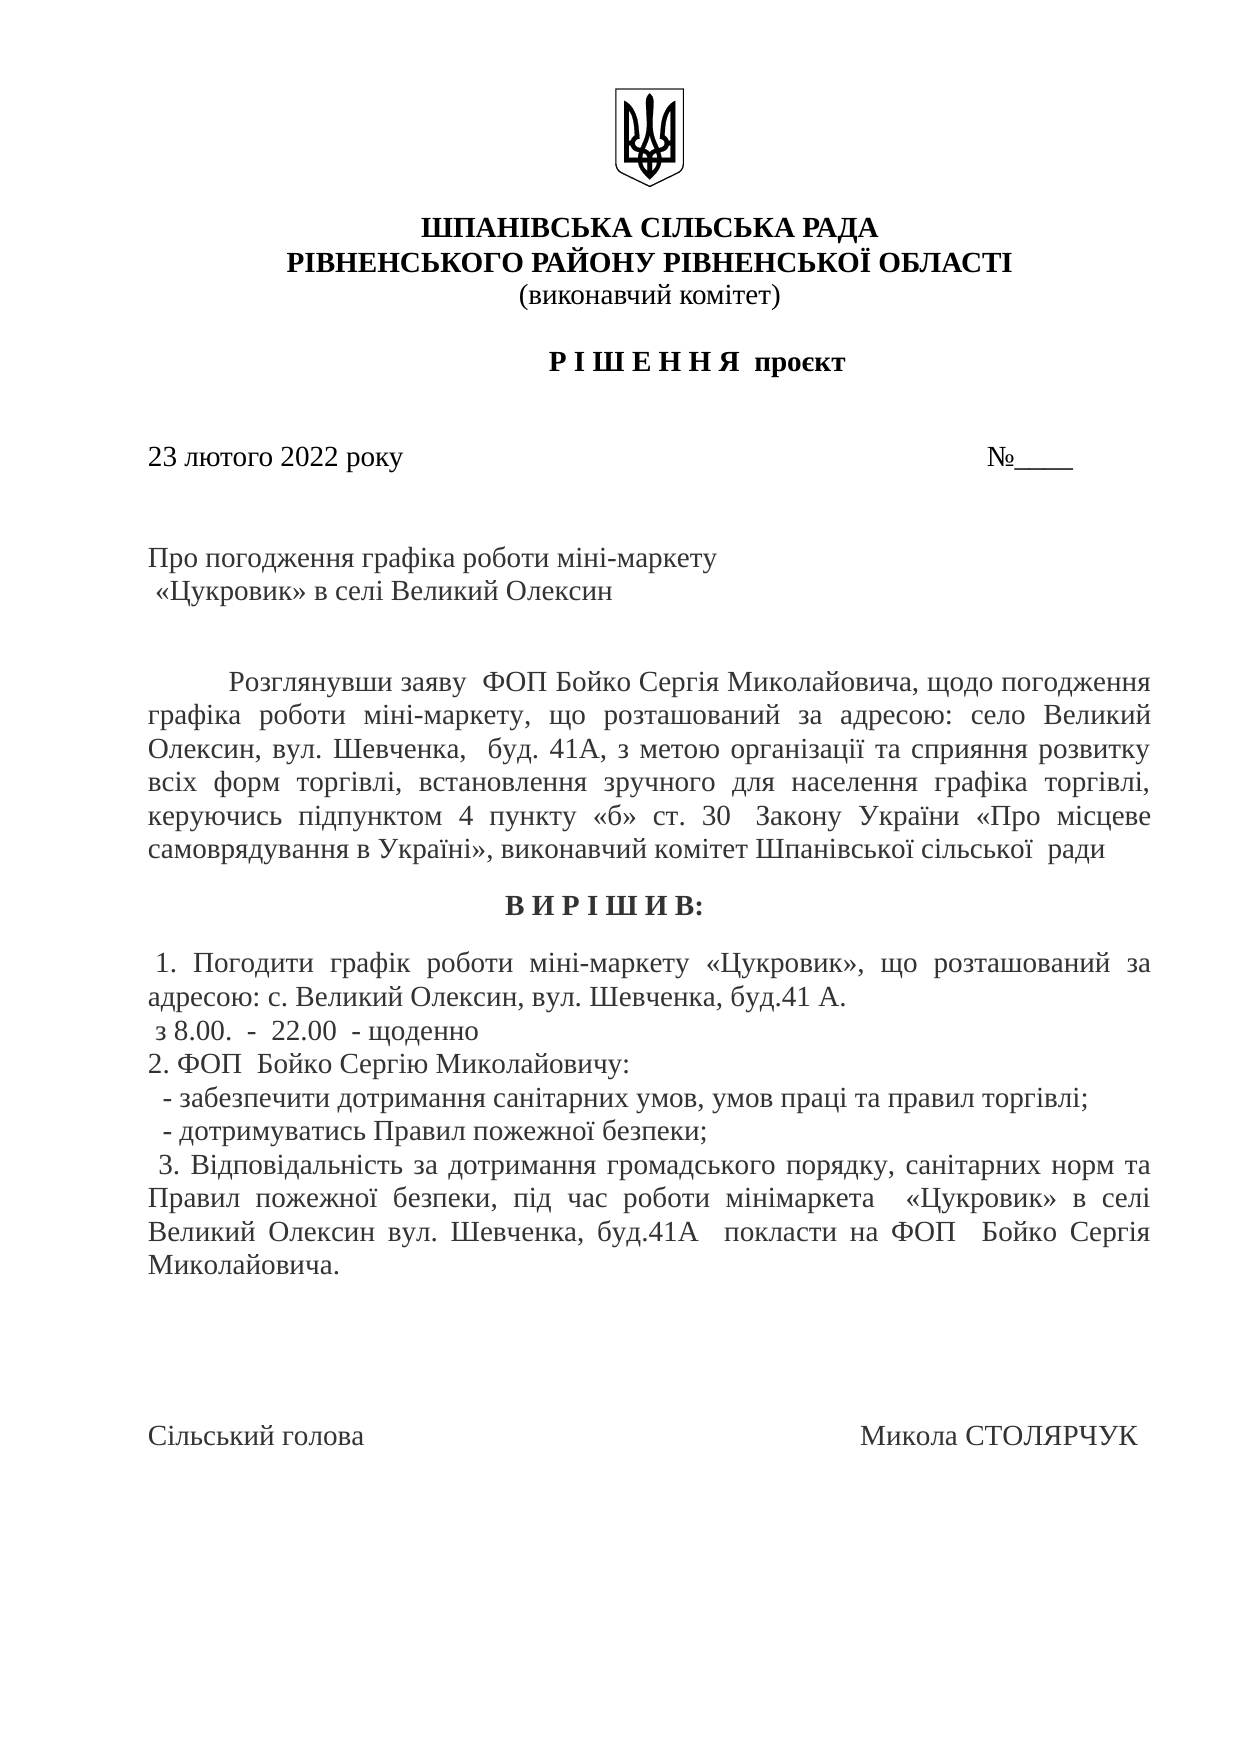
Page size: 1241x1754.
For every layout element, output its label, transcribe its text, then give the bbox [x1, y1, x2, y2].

text Розглянувши заяву ФОП Бойко Сергія Миколайовича, щодо погодження графіка роботи міні-маркету, що розташований за адресою: село Великий Олексин, вул. Шевченка, буд. 41А, з метою організації та сприяння розвитку всіх форм торгівлі, встановлення зручного для населення графіка торгівлі, керуючись підпунктом 4 пункту «б» ст. 30 Закону України «Про місцеве самоврядування в Україні», виконавчий комітет Шпанівської сільської ради [148, 664, 1152, 865]
text (виконавчий комітет) [148, 277, 1152, 311]
text - дотримуватись Правил пожежної безпеки; [148, 1113, 1152, 1147]
text з 8.00. - 22.00 - щоденно [148, 1013, 1152, 1046]
text - забезпечити дотримання санітарних умов, умов праці та правил торгівлі; [148, 1080, 1152, 1113]
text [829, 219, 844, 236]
text 3. Відповідальність за дотримання громадського порядку, санітарних норм та Правил пожежної безпеки, під час роботи мінімаркета «Цукровик» в селі Великий Олексин вул. Шевченка, буд.41А покласти на ФОП Бойко Сергія Миколайовича. [148, 1147, 1152, 1281]
text Сільський голова Микола СТОЛЯРЧУК [148, 1418, 1152, 1452]
text Р І Ш Е Н Н Я проєкт [148, 344, 1152, 378]
text РІВНЕНСЬКОГО РАЙОНУ РІВНЕНСЬКОЇ ОБЛАСТІ [148, 254, 1152, 277]
text 2. ФОП Бойко Сергію Миколайовичу: [148, 1046, 1152, 1080]
text 1. Погодити графік роботи міні-маркету «Цукровик», що розташований за адресою: с. Великий Олексин, вул. Шевченка, буд.41 А. [148, 946, 1152, 1013]
text «Цукровик» в селі Великий Олексин [148, 573, 1152, 607]
text ШПАНІВСЬКА сільська рада [148, 219, 838, 242]
text 23 лютого 2022 року №____ [148, 439, 1152, 473]
text ШПАНІВСЬКА сільська рада [856, 219, 1152, 242]
text Про погодження графіка роботи міні-маркету [148, 540, 1152, 573]
text В И Р І Ш И В: [148, 888, 1152, 922]
